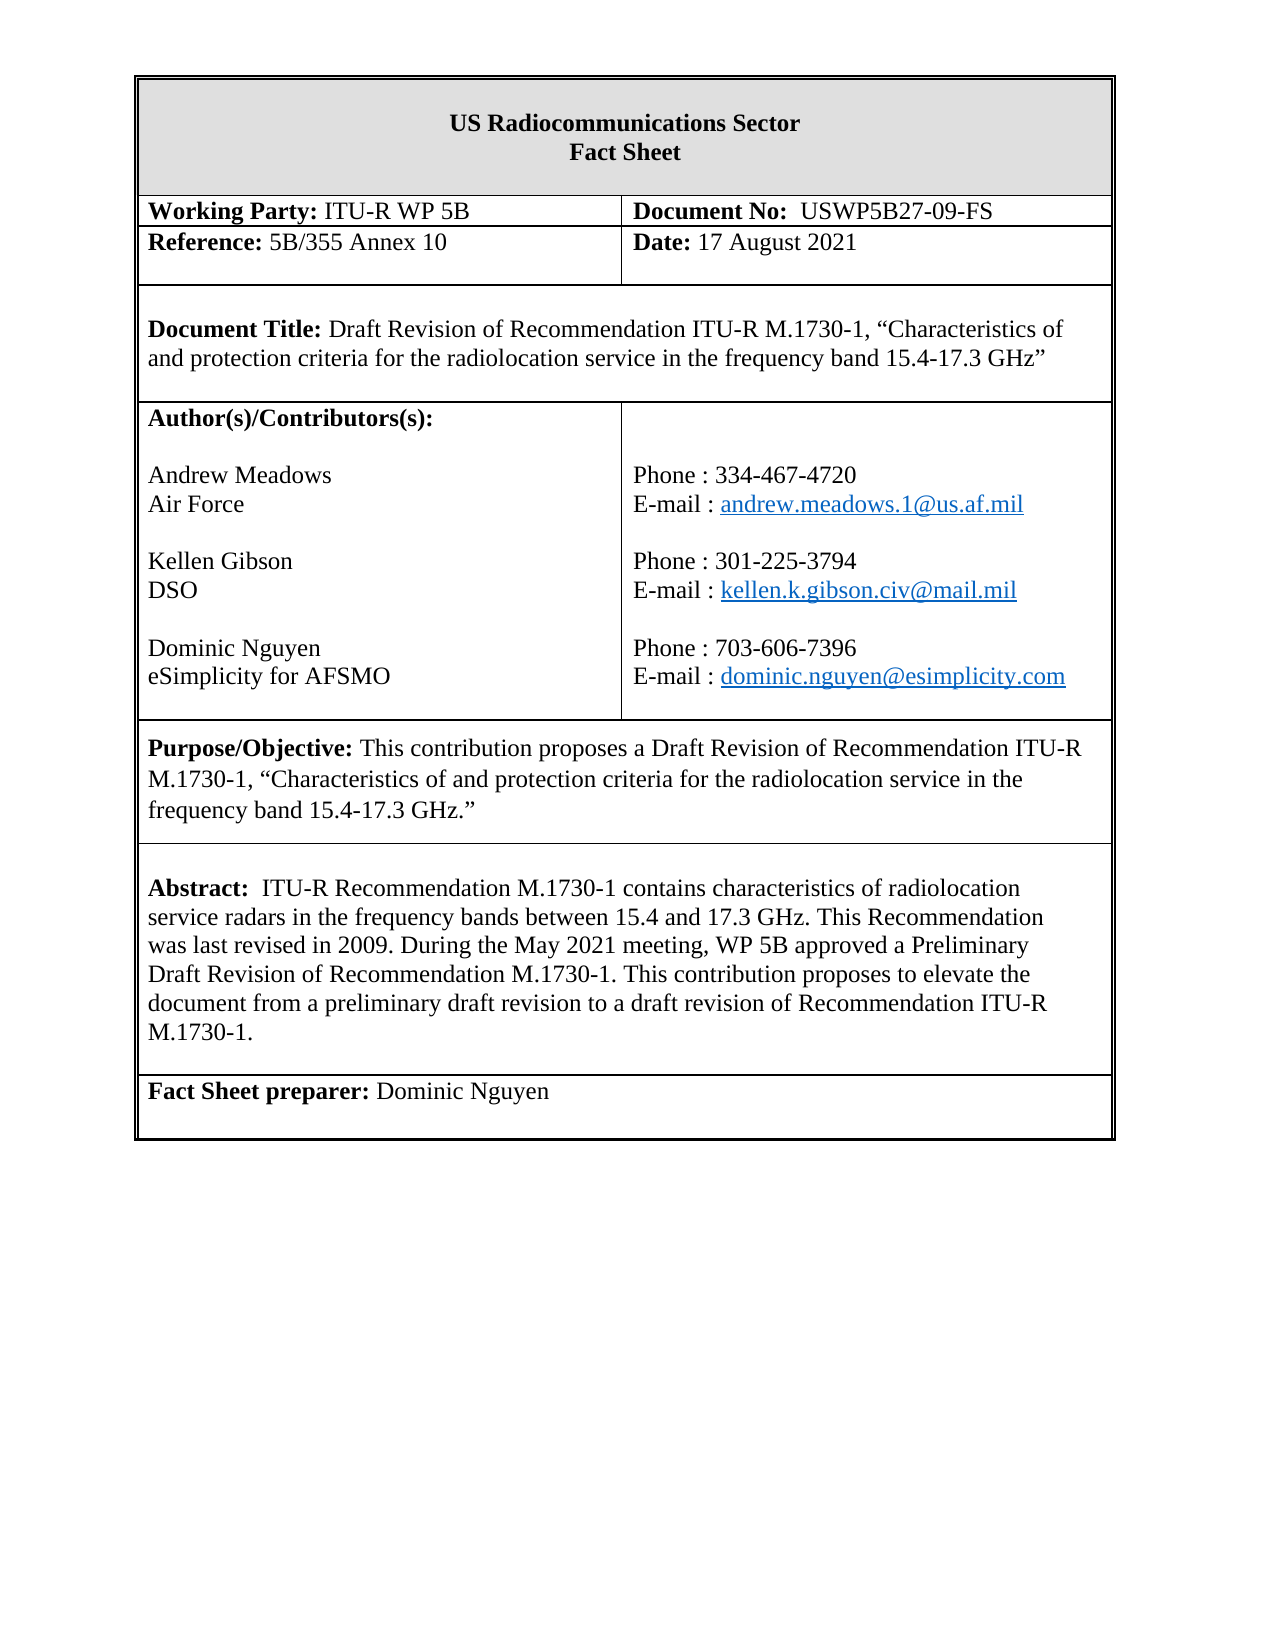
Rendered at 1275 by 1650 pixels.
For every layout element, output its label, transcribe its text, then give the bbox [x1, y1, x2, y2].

table_cell Fact Sheet preparer: Dominic Nguyen [139, 1076, 1111, 1138]
table_cell Document Title: Draft Revision of Recommendation ITU-R M.1730-1, “Characteristics of and protection criteria for the radiolocation service in the frequency band 15.4-17.3 GHz” [139, 286, 1111, 401]
table_cell Working Party: ITU-R WP 5B [139, 196, 621, 225]
table_cell Document No: USWP5B27-09-FS [622, 196, 1111, 225]
table_cell Phone : 334-467-4720 E-mail : andrew.meadows.1@us.af.mil Phone : 301-225-3794 E-mail : kellen.k.gibson.civ@mail.mil Phone : 703-606-7396 E-mail : dominic.nguyen@esimplicity.com [622, 403, 1111, 719]
table_cell Purpose/Objective: This contribution proposes a Draft Revision of Recommendation ITU-R M.1730-1, “Characteristics of and protection criteria for the radiolocation service in the frequency band 15.4-17.3 GHz.” [139, 721, 1111, 843]
table_header US Radiocommunications Sector Fact Sheet [139, 80, 1111, 195]
table_cell Abstract: ITU-R Recommendation M.1730-1 contains characteristics of radiolocation service radars in the frequency bands between 15.4 and 17.3 GHz. This Recommendation was last revised in 2009. During the May 2021 meeting, WP 5B approved a Preliminary Draft Revision of Recommendation M.1730-1. This contribution proposes to elevate the document from a preliminary draft revision to a draft revision of Recommendation ITU-R M.1730-1. [139, 844, 1111, 1074]
table_cell Reference: 5B/355 Annex 10 [139, 227, 621, 284]
table_cell Author(s)/Contributors(s): Andrew Meadows Air Force Kellen Gibson DSO Dominic Nguyen eSimplicity for AFSMO [139, 403, 621, 719]
table_cell Date: 17 August 2021 [622, 227, 1111, 284]
